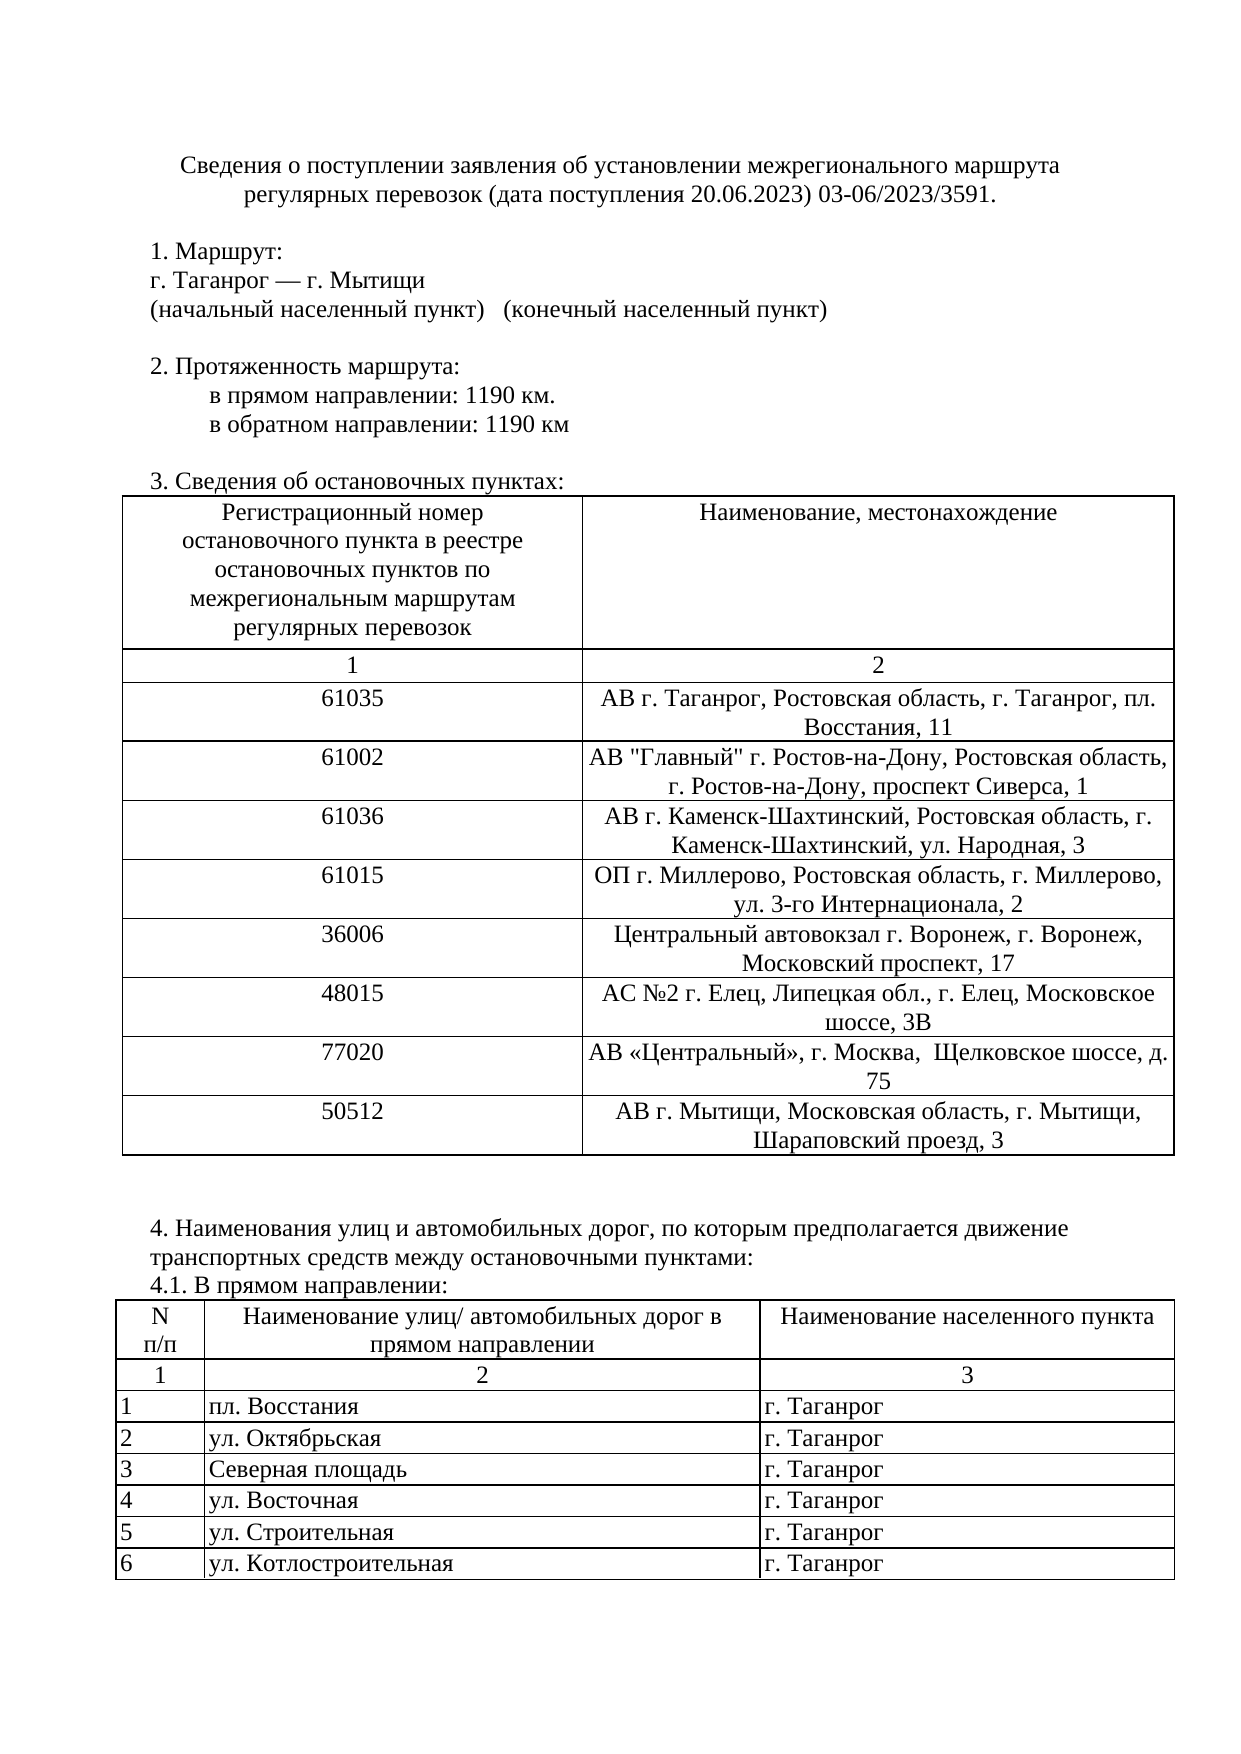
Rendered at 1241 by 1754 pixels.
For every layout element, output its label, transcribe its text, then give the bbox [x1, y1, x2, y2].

table_cell 2 [205, 1360, 759, 1390]
table_cell 77020 [123, 1037, 582, 1095]
table_cell 5 [117, 1517, 204, 1547]
table_cell 61035 [123, 683, 582, 740]
table_cell 2 [117, 1423, 204, 1453]
table_cell г. Таганрог [761, 1423, 1174, 1453]
text 1. Маршрут: [150, 236, 1090, 265]
table_cell 3 [117, 1454, 204, 1484]
table_header Наименование, местонахождение [583, 497, 1173, 648]
table_cell Центральный автовокзал г. Воронеж, г. Воронеж, Московский проспект, 17 [583, 919, 1173, 977]
table_cell ул. Котлостроительная [205, 1549, 759, 1578]
table_cell г. Таганрог [761, 1391, 1174, 1421]
table_cell г. Таганрог [761, 1549, 1174, 1578]
table_cell 36006 [123, 919, 582, 977]
table_header Наименование населенного пункта [761, 1301, 1174, 1358]
text в прямом направлении: 1190 км. [150, 380, 1090, 409]
table_cell г. Таганрог [761, 1517, 1174, 1547]
table_cell АС №2 г. Елец, Липецкая обл., г. Елец, Московское шоссе, 3В [583, 978, 1173, 1036]
table_cell пл. Восстания [205, 1391, 759, 1421]
table_cell 50512 [123, 1096, 582, 1154]
table_cell Северная площадь [205, 1454, 759, 1484]
text 3. Сведения об остановочных пунктах: [150, 466, 1090, 495]
table_cell 61002 [123, 742, 582, 799]
table_cell ОП г. Миллерово, Ростовская область, г. Миллерово, ул. 3-го Интернационала, 2 [583, 860, 1173, 918]
table_cell 3 [761, 1360, 1174, 1390]
table_cell 6 [117, 1549, 204, 1578]
table_cell г. Таганрог [761, 1486, 1174, 1516]
text в обратном направлении: 1190 км [150, 409, 1090, 437]
table_header N п/п [117, 1301, 204, 1358]
table_cell 2 [583, 650, 1173, 681]
table_cell 61036 [123, 801, 582, 858]
table_cell АВ "Главный" г. Ростов-на-Дону, Ростовская область, г. Ростов-на-Дону, проспект Сиверса, 1 [583, 742, 1173, 799]
table_cell 1 [117, 1360, 204, 1390]
text (начальный населенный пункт) (конечный населенный пункт) [150, 294, 1090, 322]
text 4.1. В прямом направлении: [150, 1270, 1090, 1299]
table_cell АВ г. Каменск-Шахтинский, Ростовская область, г. Каменск-Шахтинский, ул. Народная, 3 [583, 801, 1173, 858]
text 2. Протяженность маршрута: [150, 351, 1090, 380]
table_cell АВ г. Таганрог, Ростовская область, г. Таганрог, пл. Восстания, 11 [583, 683, 1173, 740]
table_cell АВ «Центральный», г. Москва, Щелковское шоссе, д. 75 [583, 1037, 1173, 1095]
table_cell 1 [123, 650, 582, 681]
text Сведения о поступлении заявления об установлении межрегионального маршрута регулярных перевозок (дата поступления 20.06.2023) 03-06/2023/3591. [150, 150, 1090, 207]
table_cell 61015 [123, 860, 582, 918]
table_header Наименование улиц/ автомобильных дорог в прямом направлении [205, 1301, 759, 1358]
text 4. Наименования улиц и автомобильных дорог, по которым предполагается движение транспортных средств между остановочными пунктами: [150, 1213, 1090, 1270]
table_cell 48015 [123, 978, 582, 1036]
table_header Регистрационный номер остановочного пункта в реестре остановочных пунктов по межрегиональным маршрутам регулярных перевозок [123, 497, 582, 648]
table_cell АВ г. Мытищи, Московская область, г. Мытищи, Шараповский проезд, 3 [583, 1096, 1173, 1154]
text г. Таганрог — г. Мытищи [150, 265, 1090, 294]
table_cell ул. Строительная [205, 1517, 759, 1547]
table_cell ул. Восточная [205, 1486, 759, 1516]
table_cell 4 [117, 1486, 204, 1516]
table_cell г. Таганрог [761, 1454, 1174, 1484]
table_cell ул. Октябрьская [205, 1423, 759, 1453]
table_cell 1 [117, 1391, 204, 1421]
